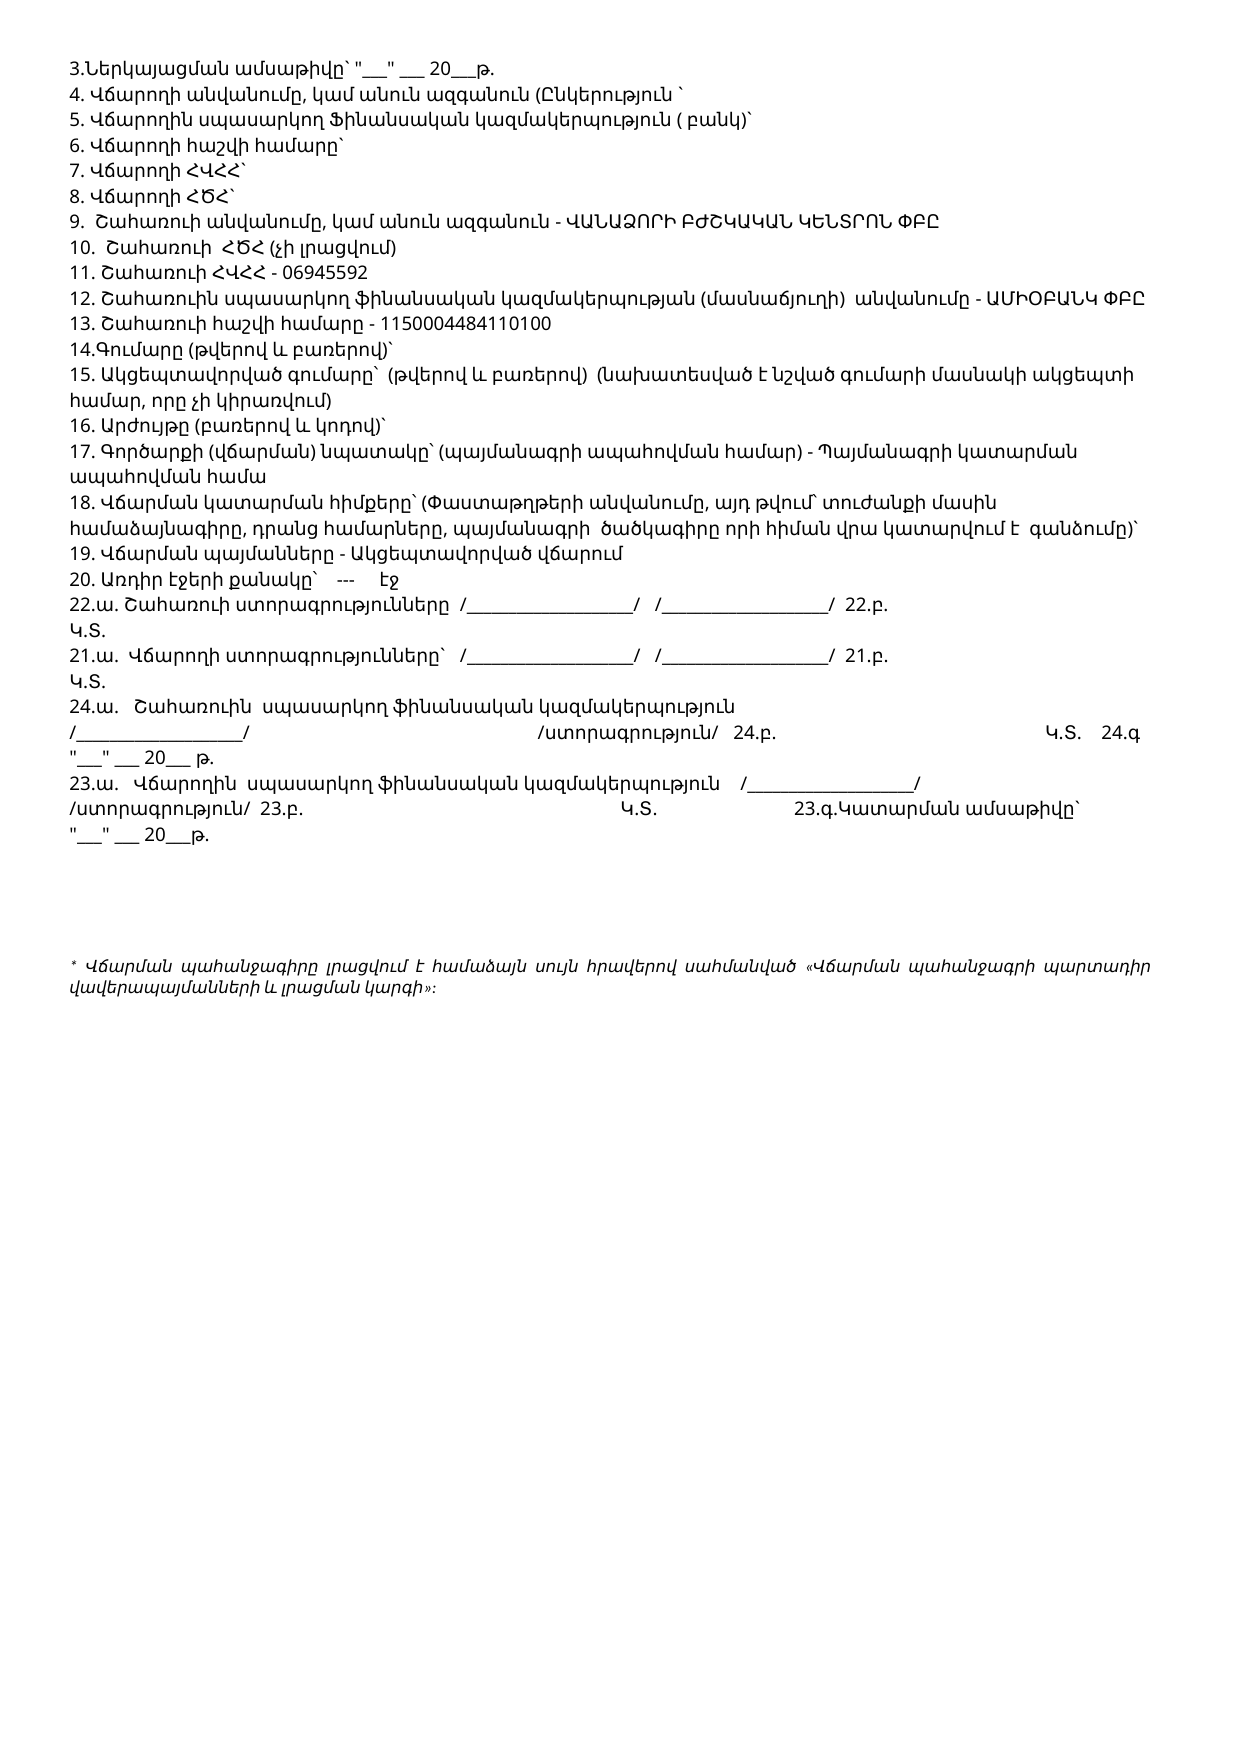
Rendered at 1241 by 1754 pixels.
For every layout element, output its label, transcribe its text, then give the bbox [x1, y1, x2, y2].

text * Վճարման պահանջագիրը լրացվում է համաձայն սույն հրավերով սահմանված «Վճարման պահանջագրի պարտադիր վավերապայմանների և լրացման կարգի»: [69, 957, 1152, 997]
